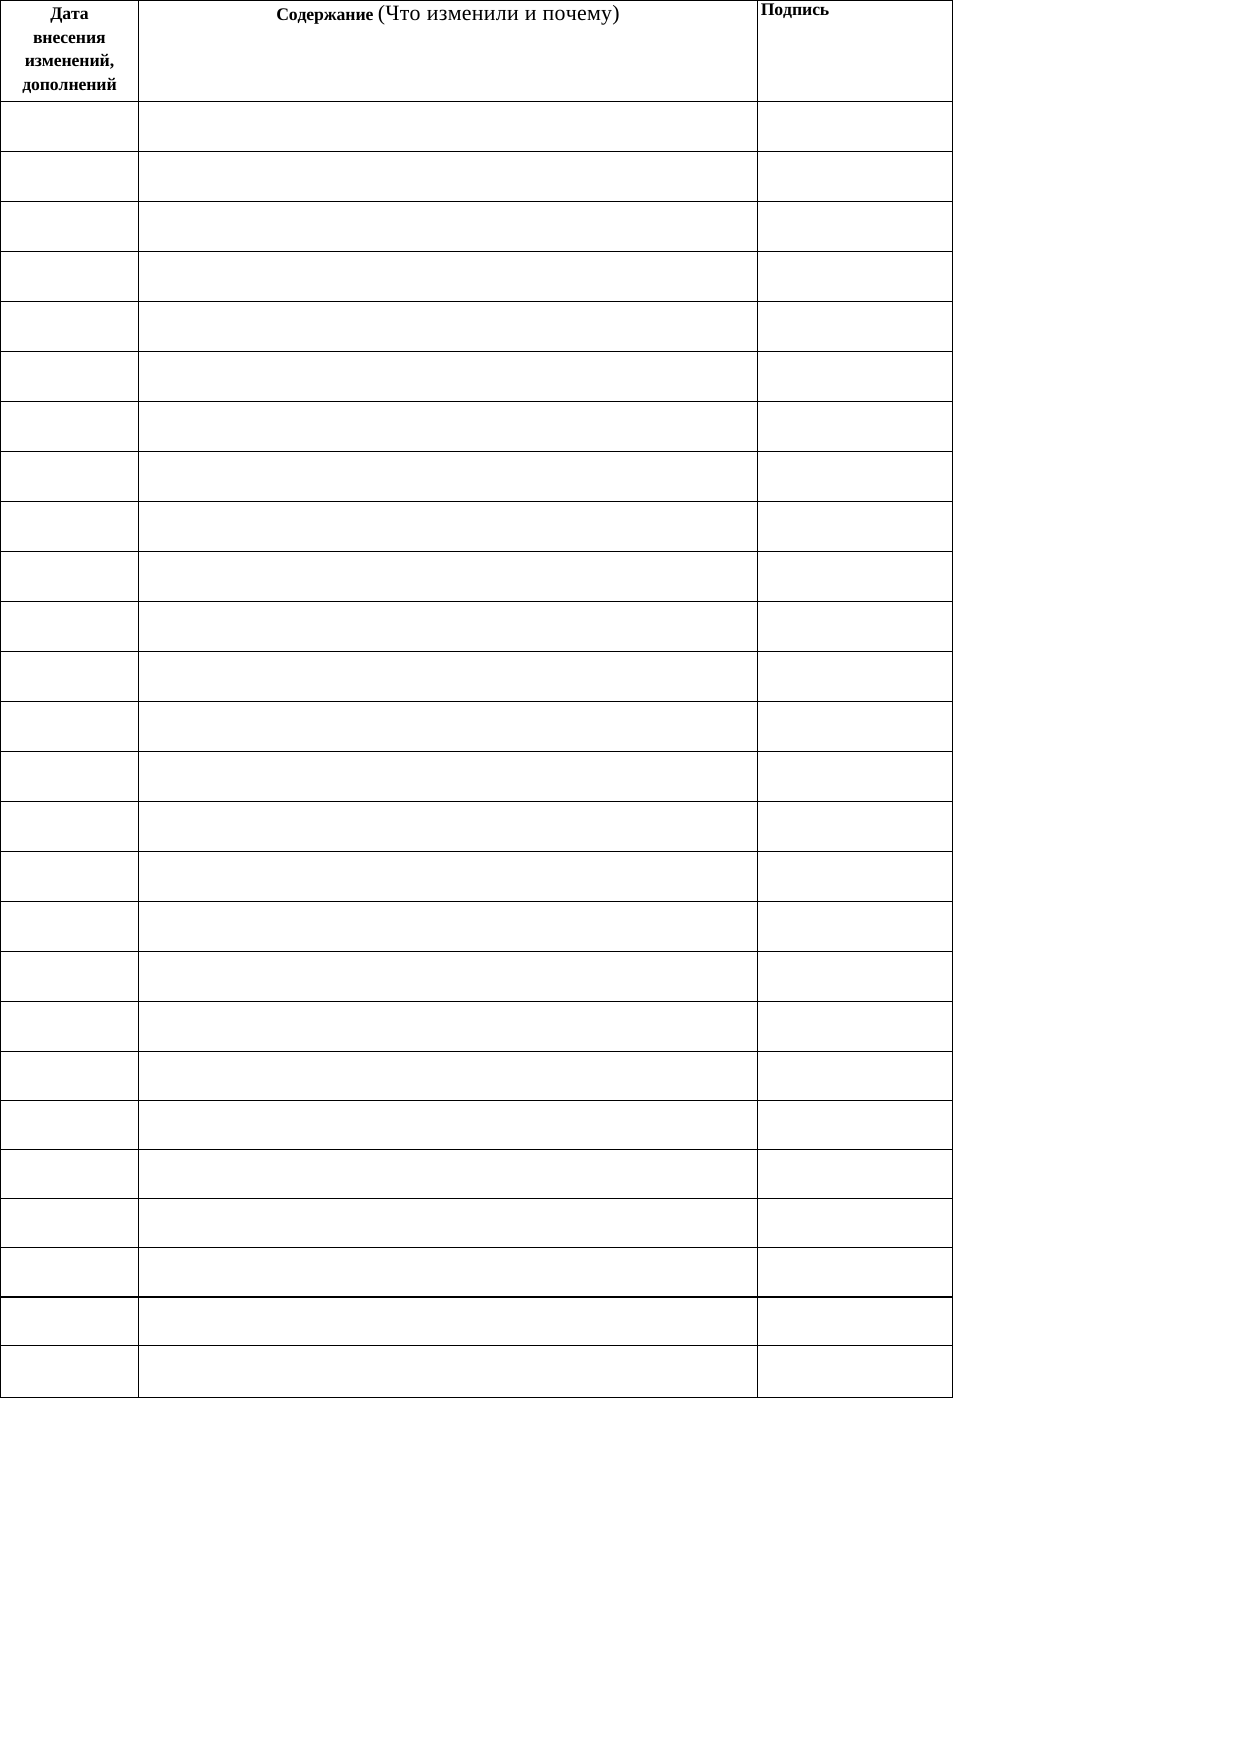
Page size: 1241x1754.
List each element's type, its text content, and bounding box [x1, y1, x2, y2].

table_cell [758, 152, 952, 201]
table_cell [1, 702, 138, 751]
table_cell [758, 1002, 952, 1051]
table_cell [1, 652, 138, 701]
table_header Подпись [758, 1, 952, 101]
table_cell [139, 1101, 757, 1149]
table_cell [139, 402, 757, 451]
table_cell [139, 852, 757, 901]
table_cell [1, 1199, 138, 1247]
table_cell [1, 352, 138, 401]
table_cell [139, 952, 757, 1001]
table_cell [139, 802, 757, 851]
table_cell [139, 552, 757, 601]
table_cell [139, 902, 757, 951]
table_cell [758, 452, 952, 501]
table_cell [758, 402, 952, 451]
table_cell [139, 752, 757, 801]
table_cell [139, 252, 757, 301]
table_header Содержание (Что изменили и почему) [139, 1, 757, 101]
table_cell [758, 752, 952, 801]
table_cell [139, 152, 757, 201]
table_cell [139, 652, 757, 701]
table_cell [139, 102, 757, 151]
table_cell [1, 802, 138, 851]
table_cell [139, 202, 757, 251]
table_cell [758, 1298, 952, 1345]
table_cell [758, 502, 952, 551]
table_cell [1, 552, 138, 601]
table_cell [1, 952, 138, 1001]
table_cell [758, 102, 952, 151]
table_cell [758, 252, 952, 301]
table_cell [1, 302, 138, 351]
table_cell [139, 602, 757, 651]
table_cell [758, 952, 952, 1001]
table_cell [139, 502, 757, 551]
table_cell [139, 702, 757, 751]
table_cell [758, 652, 952, 701]
table_cell [758, 552, 952, 601]
table_cell [758, 1101, 952, 1149]
table_cell [1, 752, 138, 801]
table_cell [139, 352, 757, 401]
table_cell [758, 1346, 952, 1397]
table_cell [1, 1150, 138, 1198]
table_cell [1, 1002, 138, 1051]
table_cell [1, 202, 138, 251]
table_cell [1, 602, 138, 651]
table_cell [139, 1002, 757, 1051]
table_header Дата внесения изменений, дополнений [1, 1, 138, 101]
table_cell [1, 502, 138, 551]
table_cell [758, 202, 952, 251]
table_cell [139, 1199, 757, 1247]
table_cell [1, 152, 138, 201]
table_cell [1, 1346, 138, 1397]
table_cell [758, 902, 952, 951]
table_cell [1, 1101, 138, 1149]
table_cell [758, 802, 952, 851]
table_cell [758, 702, 952, 751]
table_cell [1, 402, 138, 451]
table_cell [1, 252, 138, 301]
table_cell [758, 602, 952, 651]
table_cell [758, 1199, 952, 1247]
table_cell [1, 102, 138, 151]
table_cell [758, 1052, 952, 1099]
table_cell [139, 1150, 757, 1198]
table_cell [139, 302, 757, 351]
table_cell [139, 1248, 757, 1296]
table_cell [1, 1248, 138, 1296]
table_cell [758, 1150, 952, 1198]
table_cell [139, 452, 757, 501]
table_cell [1, 852, 138, 901]
table_cell [1, 902, 138, 951]
table_cell [139, 1346, 757, 1397]
table_cell [139, 1052, 757, 1099]
table_cell [758, 1248, 952, 1296]
table_cell [1, 1052, 138, 1099]
table_cell [758, 352, 952, 401]
table_cell [758, 852, 952, 901]
table_cell [139, 1298, 757, 1345]
table_cell [1, 452, 138, 501]
table_cell [758, 302, 952, 351]
table_cell [1, 1298, 138, 1345]
